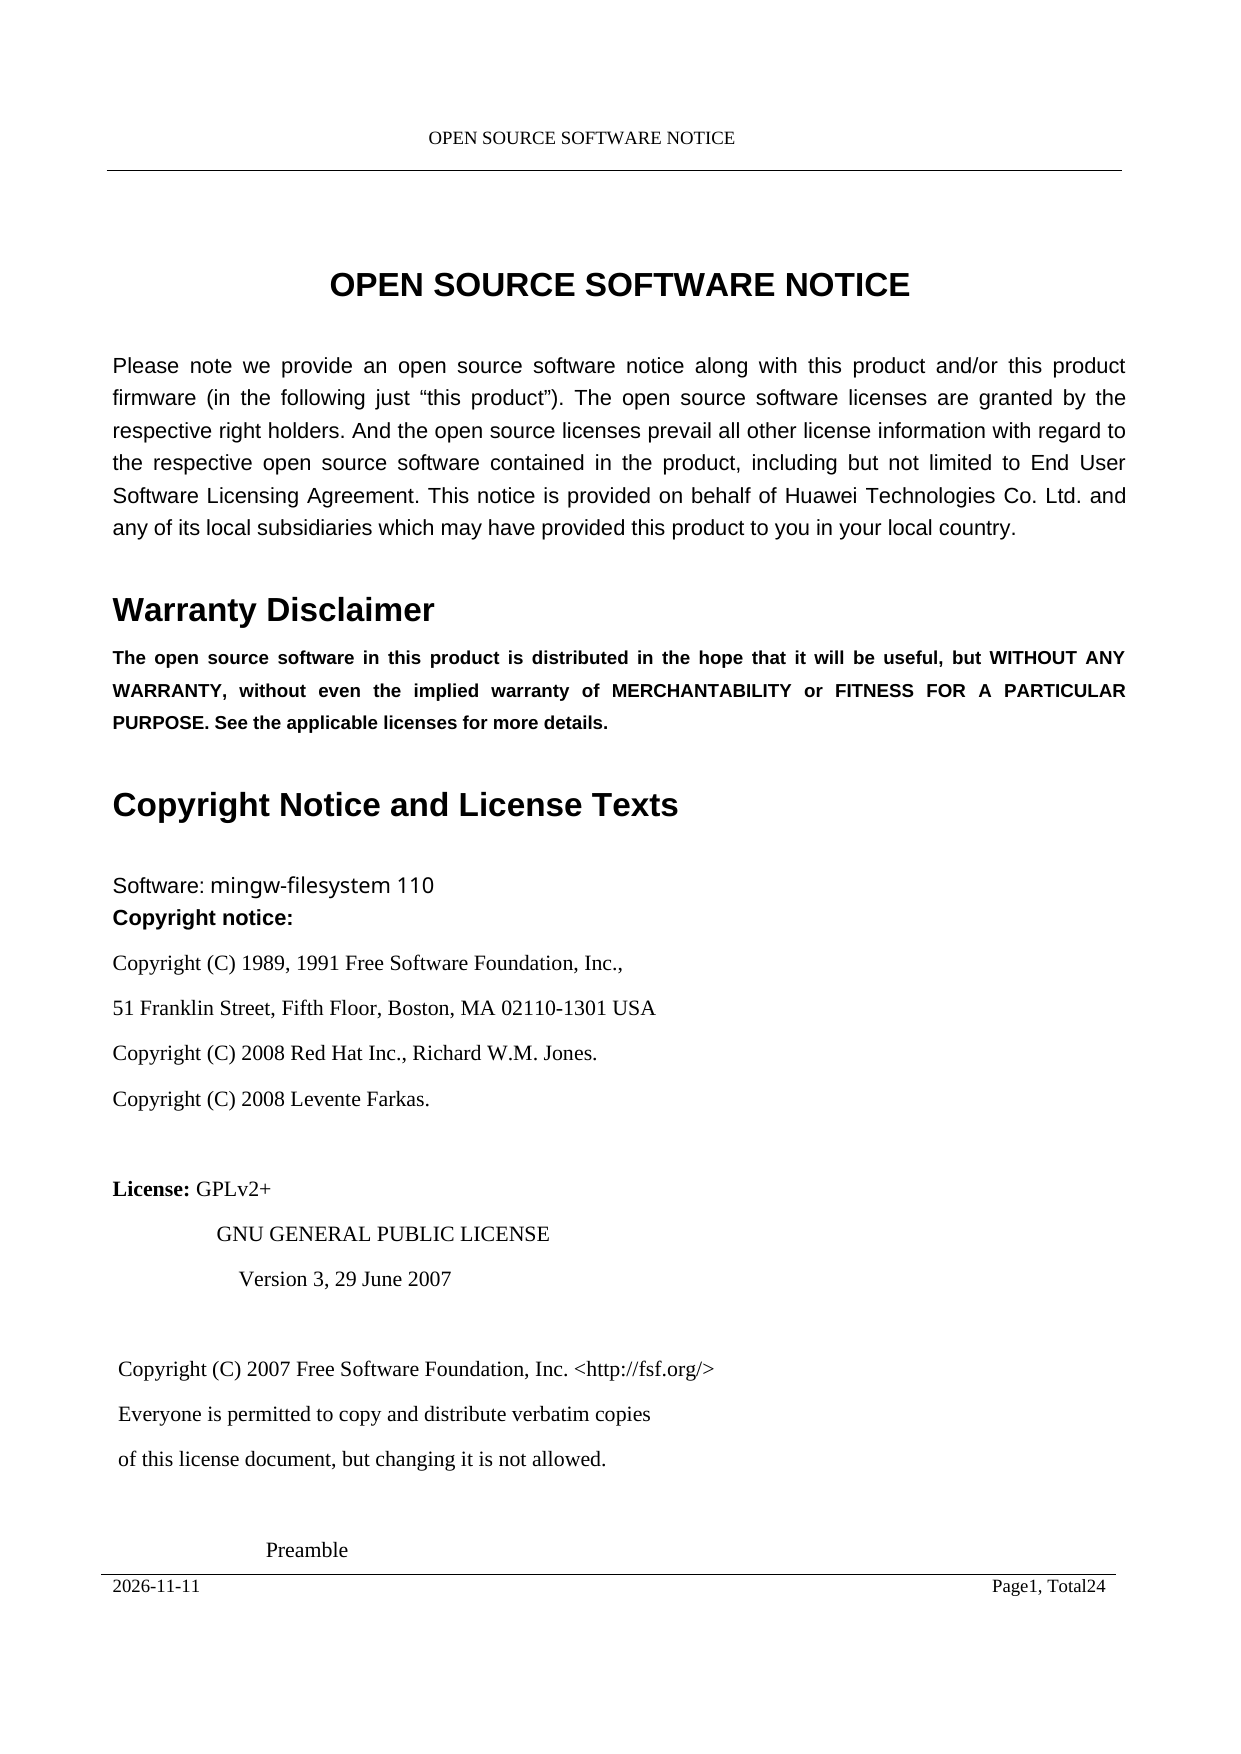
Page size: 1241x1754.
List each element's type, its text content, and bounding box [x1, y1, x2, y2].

text The open source software in this product is distributed in the hope that it will be useful, but WITHOUT ANY WARRANTY, without even the implied warranty of MERCHANTABILITY or FITNESS FOR A PARTICULAR PURPOSE. See the applicable licenses for more details. [112, 641, 1128, 739]
text Copyright Notice and License Texts [112, 771, 1128, 836]
text Version 3, 29 June 2007 [112, 1262, 1128, 1295]
text Copyright (C) 2008 Red Hat Inc., Richard W.M. Jones. [112, 1037, 1128, 1069]
text Copyright (C) 2008 Levente Farkas. [112, 1082, 1128, 1114]
text Everyone is permitted to copy and distribute verbatim copies [112, 1398, 1128, 1430]
text License: GPLv2+ [112, 1172, 1128, 1204]
text of this license document, but changing it is not allowed. [112, 1443, 1128, 1475]
text Copyright (C) 2007 Free Software Foundation, Inc. <http://fsf.org/> [112, 1352, 1128, 1385]
text Warranty Disclaimer [112, 576, 1128, 641]
text GNU GENERAL PUBLIC LICENSE [112, 1217, 1128, 1250]
text OPEN SOURCE SOFTWARE NOTICE [112, 251, 1128, 316]
text Software: mingw-filesystem 110 [112, 869, 1128, 901]
text Preamble [112, 1533, 1128, 1565]
text Please note we provide an open source software notice along with this product and/or this product firmware (in the following just “this product”). The open source software licenses are granted by the respective right holders. And the open source licenses prevail all other license information with regard to the respective open source software contained in the product, including but not limited to End User Software Licensing Agreement. This notice is provided on behalf of Huawei Technologies Co. Ltd. and any of its local subsidiaries which may have provided this product to you in your local country. [112, 349, 1128, 544]
text Copyright (C) 1989, 1991 Free Software Foundation, Inc., [112, 947, 1128, 979]
text Copyright notice: [112, 901, 1128, 934]
text 51 Franklin Street, Fifth Floor, Boston, MA 02110-1301 USA [112, 992, 1128, 1024]
